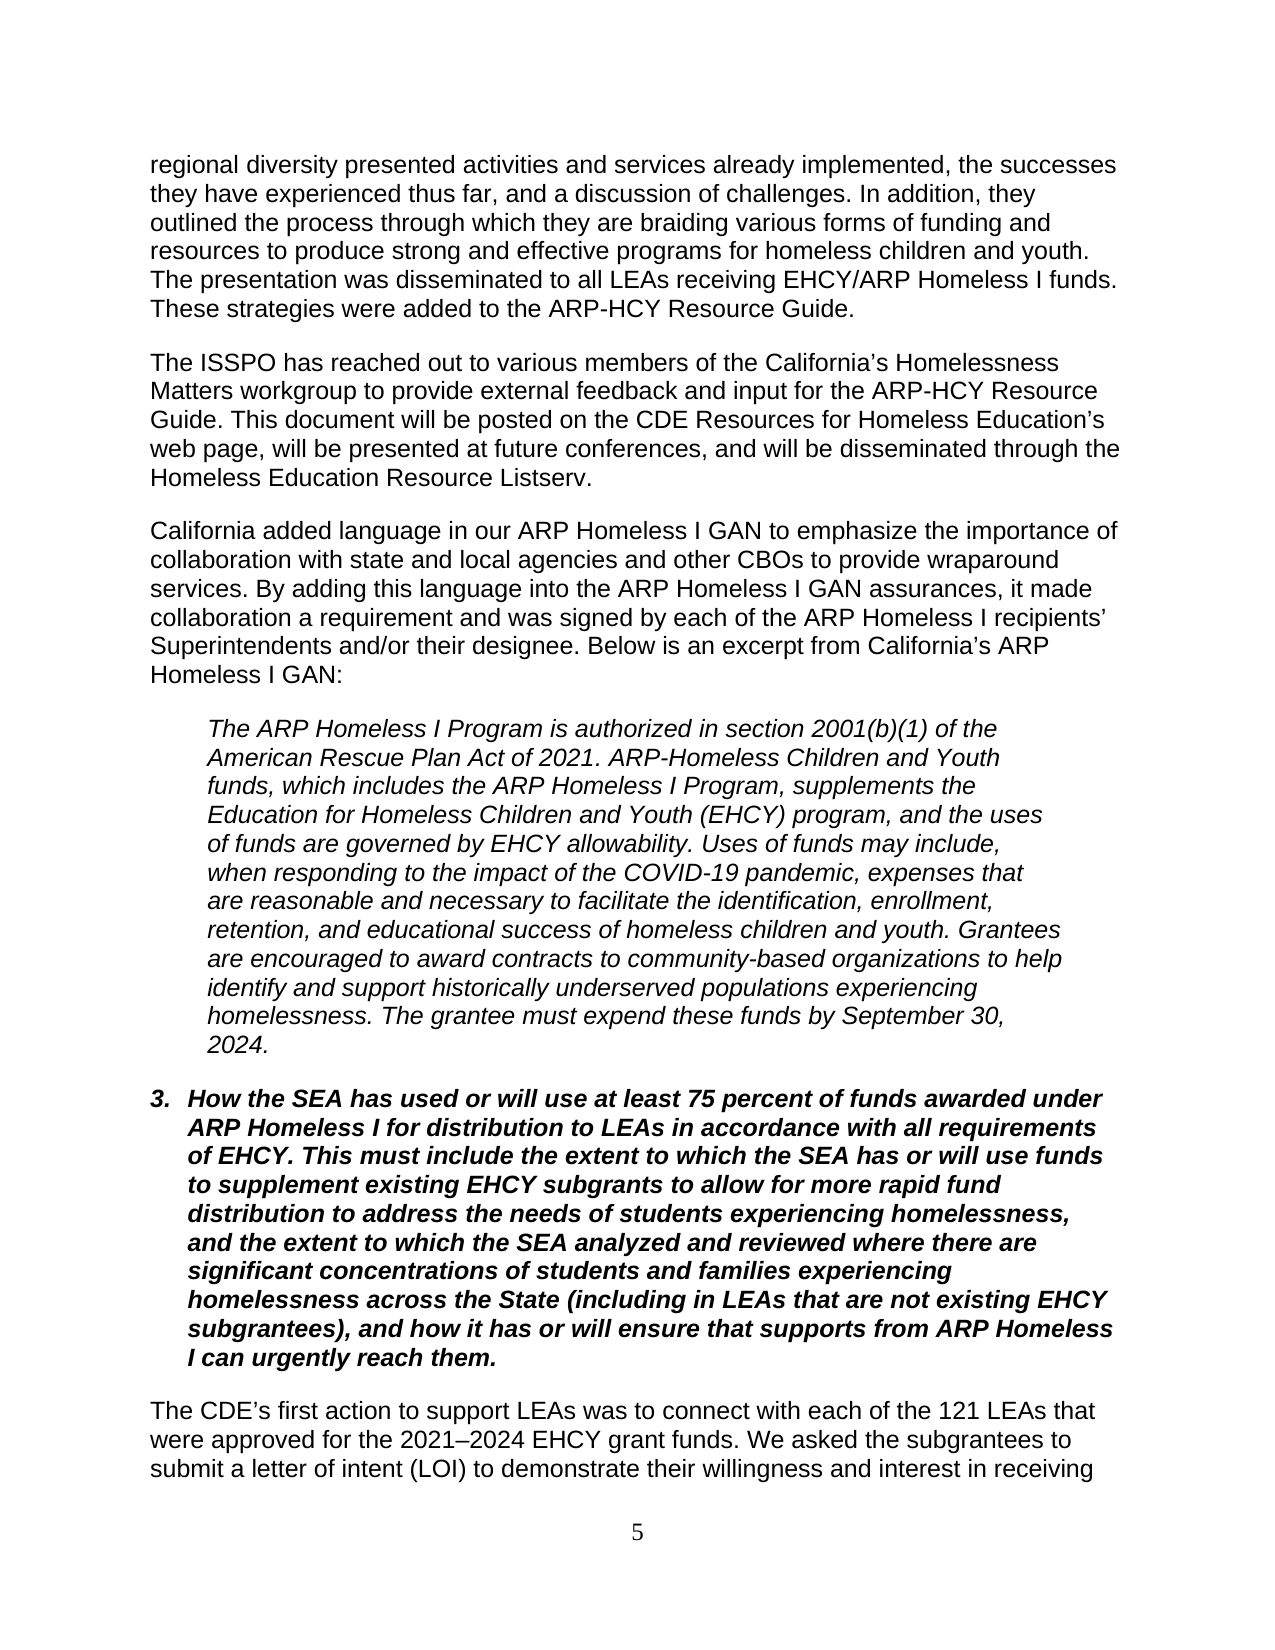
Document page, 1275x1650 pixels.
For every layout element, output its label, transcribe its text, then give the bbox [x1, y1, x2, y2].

text California added language in our ARP Homeless I GAN to emphasize the importance of collaboration with state and local agencies and other CBOs to provide wraparound services. By adding this language into the ARP Homeless I GAN assurances, it made collaboration a requirement and was signed by each of the ARP Homeless I recipients’ Superintendents and/or their designee. Below is an excerpt from California’s ARP Homeless I GAN: [150, 516, 1125, 689]
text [150, 1396, 1125, 1482]
text The ARP Homeless I Program is authorized in section 2001(b)(1) of the American Rescue Plan Act of 2021. ARP-Homeless Children and Youth funds, which includes the ARP Homeless I Program, supplements the Education for Homeless Children and Youth (EHCY) program, and the uses of funds are governed by EHCY allowability. Uses of funds may include, when responding to the impact of the COVID-19 pandemic, expenses that are reasonable and necessary to facilitate the identification, enrollment, retention, and educational success of homeless children and youth. Grantees are encouraged to award contracts to community-based organizations to help identify and support historically underserved populations experiencing homelessness. The grantee must expend these funds by September 30, 2024. [207, 714, 1068, 1059]
text The ISSPO has reached out to various members of the California’s Homelessness Matters workgroup to provide external feedback and input for the ARP-HCY Resource Guide. This document will be posted on the CDE Resources for Homeless Education’s web page, will be presented at future conferences, and will be disseminated through the Homeless Education Resource Listserv. [150, 347, 1125, 491]
list How the SEA has used or will use at least 75 percent of funds awarded under ARP Homeless I for distribution to LEAs in accordance with all requirements of EHCY. This must include the extent to which the SEA has or will use funds to supplement existing EHCY subgrants to allow for more rapid fund distribution to address the needs of students experiencing homelessness, and the extent to which the SEA analyzed and reviewed where there are significant concentrations of students and families experiencing homelessness across the State (including in LEAs that are not existing EHCY subgrantees), and how it has or will ensure that supports from ARP Homeless I can urgently reach them. [150, 1084, 1125, 1371]
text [150, 150, 1125, 322]
